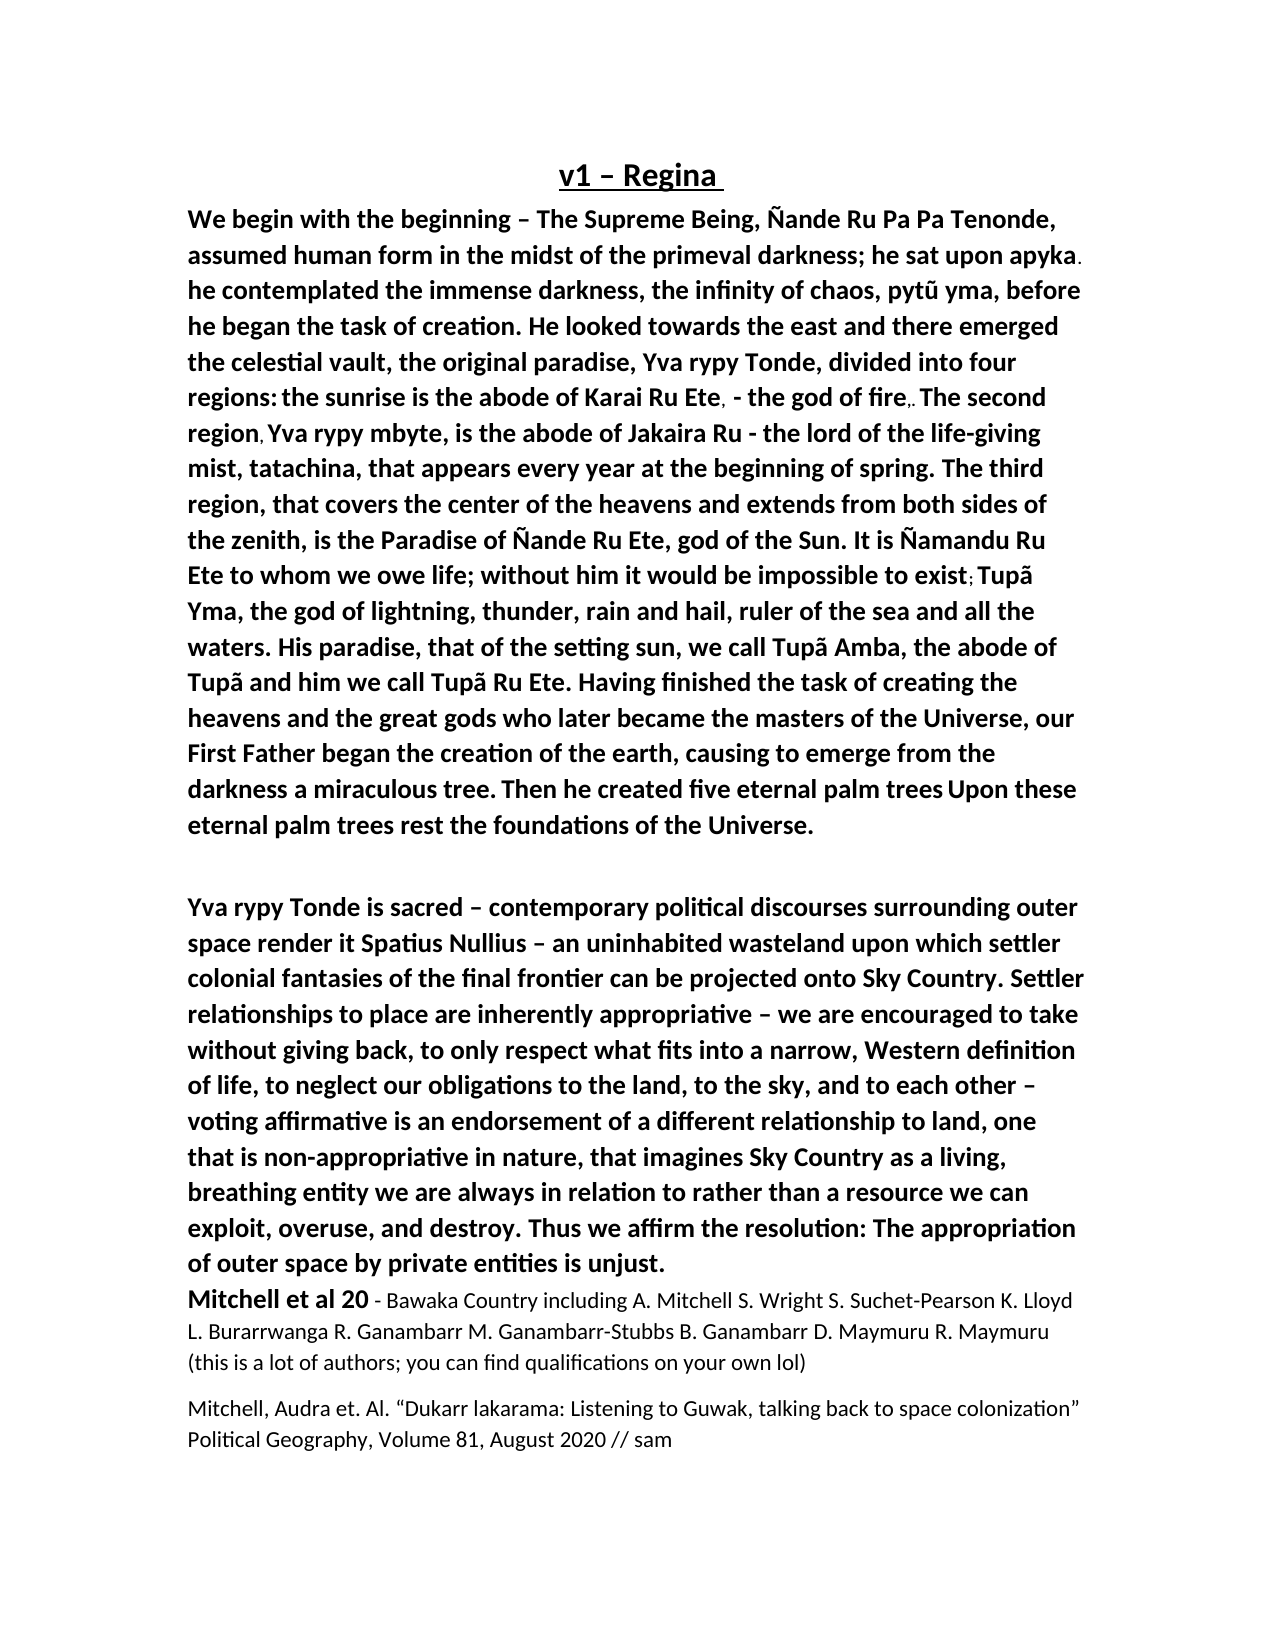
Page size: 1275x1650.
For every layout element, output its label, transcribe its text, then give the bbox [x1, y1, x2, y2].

subtitle Yva rypy Tonde is sacred – contemporary political discourses surrounding outer space render it Spatius Nullius – an uninhabited wasteland upon which settler colonial fantasies of the final frontier can be projected onto Sky Country. Settler relationships to place are inherently appropriative – we are encouraged to take without giving back, to only respect what fits into a narrow, Western definition of life, to neglect our obligations to the land, to the sky, and to each other – voting affirmative is an endorsement of a different relationship to land, one that is non-appropriative in nature, that imagines Sky Country as a living, breathing entity we are always in relation to rather than a resource we can exploit, overuse, and destroy. Thus we affirm the resolution: The appropriation of outer space by private entities is unjust. [187, 890, 1087, 1280]
text Mitchell, Audra et. Al. “Dukarr lakarama: Listening to Guwak, talking back to space colonization” Political Geography, Volume 81, August 2020 // sam [187, 1394, 1087, 1453]
subtitle v1 – Regina [187, 154, 1087, 195]
subtitle We begin with the beginning – The Supreme Being, Ñande Ru Pa Pa Tenonde, assumed human form in the midst of the primeval darkness; he sat upon apyka. he contemplated the immense darkness, the infinity of chaos, pytũ yma, before he began the task of creation. He looked towards the east and there emerged the celestial vault, the original paradise, Yva rypy Tonde, divided into four regions: the sunrise is the abode of Karai Ru Ete, - the god of fire,. The second region, Yva rypy mbyte, is the abode of Jakaira Ru - the lord of the life-giving mist, tatachina, that appears every year at the beginning of spring. The third region, that covers the center of the heavens and extends from both sides of the zenith, is the Paradise of Ñande Ru Ete, god of the Sun. It is Ñamandu Ru Ete to whom we owe life; without him it would be impossible to exist; Tupã Yma, the god of lightning, thunder, rain and hail, ruler of the sea and all the waters. His paradise, that of the setting sun, we call Tupã Amba, the abode of Tupã and him we call Tupã Ru Ete. Having finished the task of creating the heavens and the great gods who later became the masters of the Universe, our First Father began the creation of the earth, causing to emerge from the darkness a miraculous tree. Then he created five eternal palm trees Upon these eternal palm trees rest the foundations of the Universe. [187, 202, 1087, 841]
text Mitchell et al 20 - Bawaka Country including A. Mitchell S. Wright S. Suchet-Pearson K. Lloyd L. Burarrwanga R. Ganambarr M. Ganambarr-Stubbs B. Ganambarr D. Maymuru R. Maymuru (this is a lot of authors; you can find qualifications on your own lol) [187, 1282, 1087, 1376]
